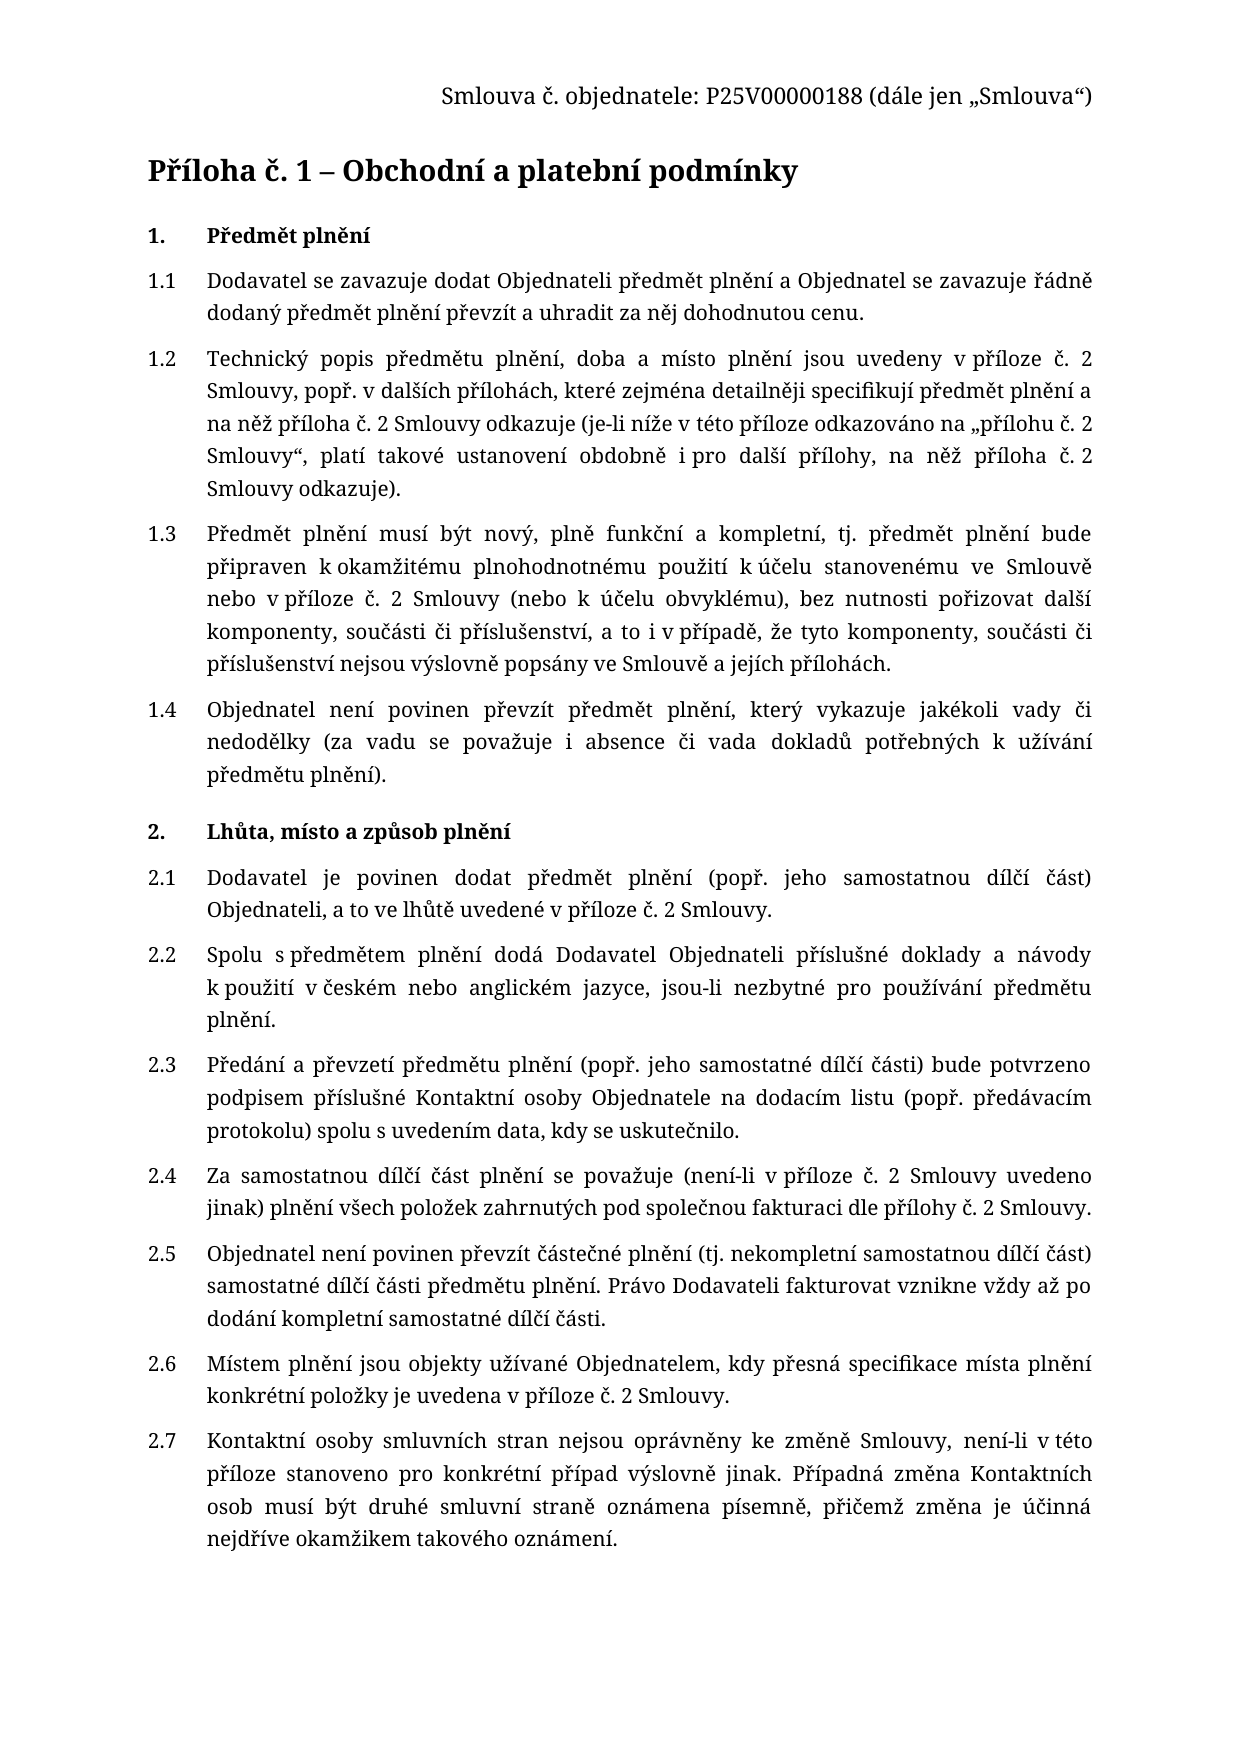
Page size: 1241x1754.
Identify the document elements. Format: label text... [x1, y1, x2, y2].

list Kontaktní osoby smluvních stran nejsou oprávněny ke změně Smlouvy, není-li v této příloze stanoveno pro konkrétní případ výslovně jinak. Případná změna Kontaktních osob musí být druhé smluvní straně oznámena písemně, přičemž změna je účinná nejdříve okamžikem takového oznámení. [148, 1427, 1093, 1553]
list Lhůta, místo a způsob plnění [148, 817, 1093, 846]
list Objednatel není povinen převzít předmět plnění, který vykazuje jakékoli vady či nedodělky (za vadu se považuje i absence či vada dokladů potřebných k užívání předmětu plnění). [148, 695, 1093, 788]
list Objednatel není povinen převzít částečné plnění (tj. nekompletní samostatnou dílčí část) samostatné dílčí části předmětu plnění. Právo Dodavateli fakturovat vznikne vždy až po dodání kompletní samostatné dílčí části. [148, 1239, 1093, 1332]
list Za samostatnou dílčí část plnění se považuje (není-li v příloze č. 2 Smlouvy uvedeno jinak) plnění všech položek zahrnutých pod společnou fakturaci dle přílohy č. 2 Smlouvy. [148, 1161, 1093, 1222]
list Dodavatel se zavazuje dodat Objednateli předmět plnění a Objednatel se zavazuje řádně dodaný předmět plnění převzít a uhradit za něj dohodnutou cenu. [148, 266, 1093, 327]
list Technický popis předmětu plnění, doba a místo plnění jsou uvedeny v příloze č. 2 Smlouvy, popř. v dalších přílohách, které zejména detailněji specifikují předmět plnění a na něž příloha č. 2 Smlouvy odkazuje (je-li níže v této příloze odkazováno na „přílohu č. 2 Smlouvy“, platí takové ustanovení obdobně i pro další přílohy, na něž příloha č. 2 Smlouvy odkazuje). [148, 344, 1093, 502]
list Dodavatel je povinen dodat předmět plnění (popř. jeho samostatnou dílčí část) Objednateli, a to ve lhůtě uvedené v příloze č. 2 Smlouvy. [148, 863, 1093, 924]
list Předmět plnění [148, 221, 1093, 249]
list Místem plnění jsou objekty užívané Objednatelem, kdy přesná specifikace místa plnění konkrétní položky je uvedena v příloze č. 2 Smlouvy. [148, 1349, 1093, 1410]
list Spolu s předmětem plnění dodá Dodavatel Objednateli příslušné doklady a návody k použití v českém nebo anglickém jazyce, jsou-li nezbytné pro používání předmětu plnění. [148, 940, 1093, 1034]
text Příloha č. 1 – Obchodní a platební podmínky [148, 150, 1093, 190]
list Předání a převzetí předmětu plnění (popř. jeho samostatné dílčí části) bude potvrzeno podpisem příslušné Kontaktní osoby Objednatele na dodacím listu (popř. předávacím protokolu) spolu s uvedením data, kdy se uskutečnilo. [148, 1051, 1093, 1144]
list Předmět plnění musí být nový, plně funkční a kompletní, tj. předmět plnění bude připraven k okamžitému plnohodnotnému použití k účelu stanovenému ve Smlouvě nebo v příloze č. 2 Smlouvy (nebo k účelu obvyklému), bez nutnosti pořizovat další komponenty, součásti či příslušenství, a to i v případě, že tyto komponenty, součásti či příslušenství nejsou výslovně popsány ve Smlouvě a jejích přílohách. [148, 519, 1093, 678]
